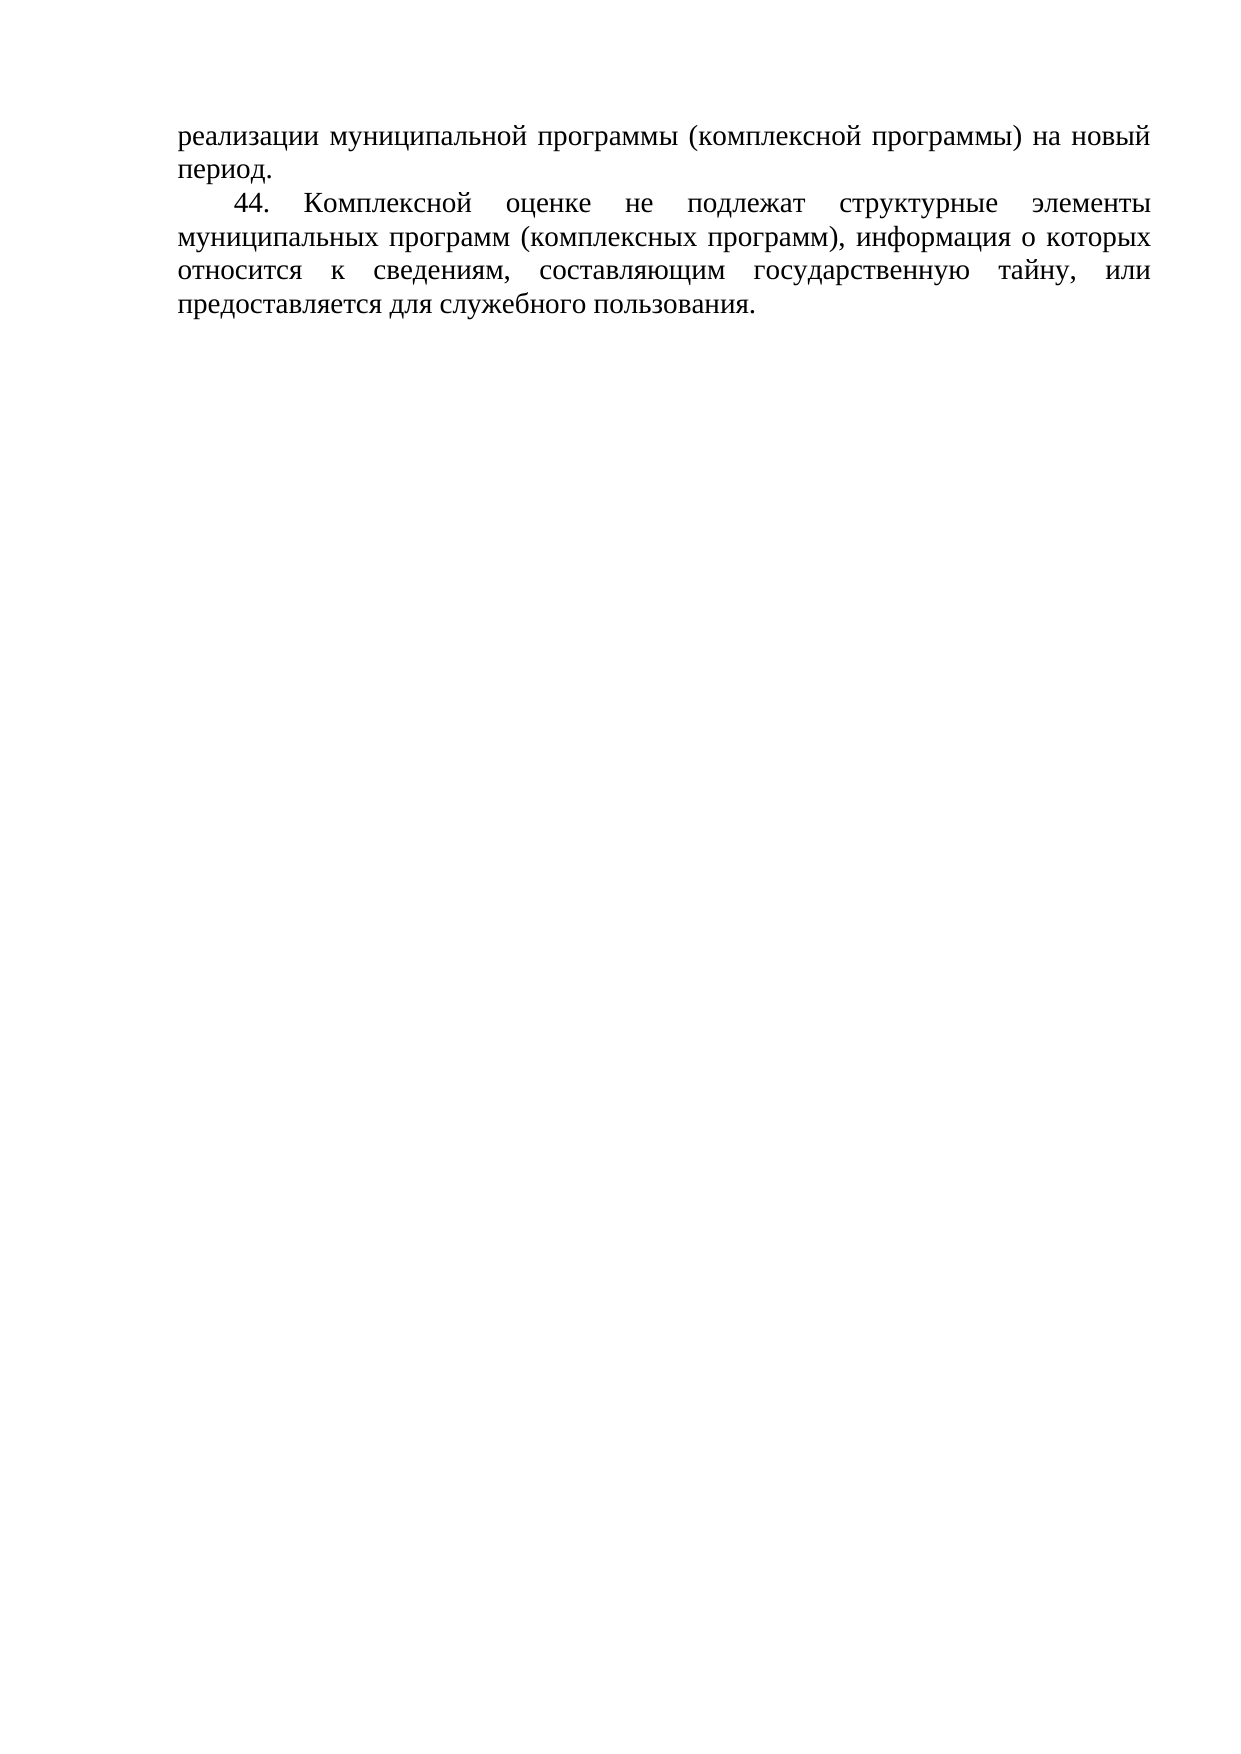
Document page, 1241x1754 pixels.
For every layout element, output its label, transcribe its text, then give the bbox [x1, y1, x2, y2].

text 44. Комплексной оценке не подлежат структурные элементы муниципальных программ (комплексных программ), информация о которых относится к сведениям, составляющим государственную тайну, или предоставляется для служебного пользования. [177, 185, 1152, 319]
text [177, 118, 1152, 185]
